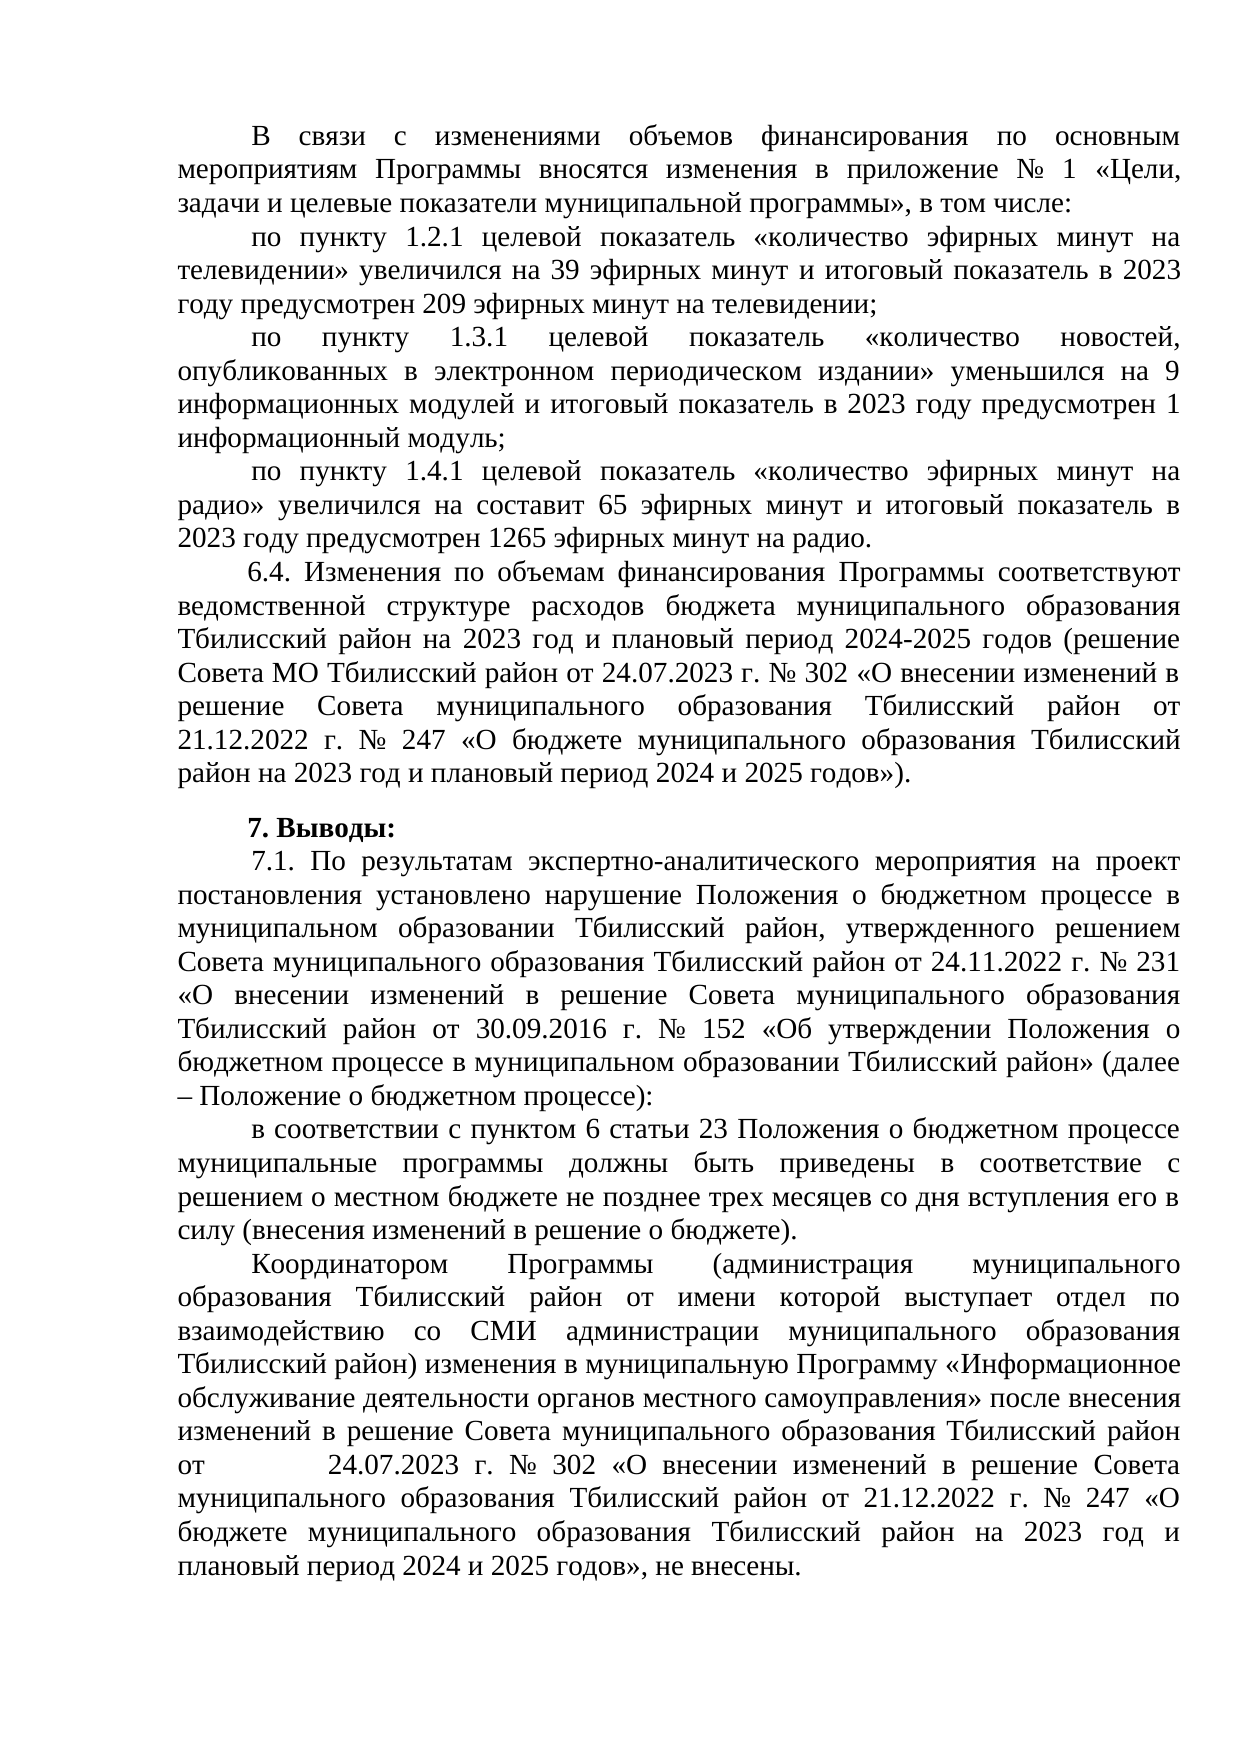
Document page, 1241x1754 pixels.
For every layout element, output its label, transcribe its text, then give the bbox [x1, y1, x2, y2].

text по пункту 1.4.1 целевой показатель «количество эфирных минут на радио» увеличился на составит 65 эфирных минут и итоговый показатель в 2023 году предусмотрен 1265 эфирных минут на радио. [177, 453, 1181, 554]
text 6.4. Изменения по объемам финансирования Программы соответствуют ведомственной структуре расходов бюджета муниципального образования Тбилисский район на 2023 год и плановый период 2024-2025 годов (решение Совета МО Тбилисский район от 24.07.2023 г. № 302 «О внесении изменений в решение Совета муниципального образования Тбилисский район от 21.12.2022 г. № 247 «О бюджете муниципального образования Тбилисский район на 2023 год и плановый период 2024 и 2025 годов»). [177, 554, 1181, 789]
text по пункту 1.3.1 целевой показатель «количество новостей, опубликованных в электронном периодическом издании» уменьшился на 9 информационных модулей и итоговый показатель в 2023 году предусмотрен 1 информационный модуль; [177, 319, 1181, 453]
text 7. Выводы: [177, 810, 1181, 843]
text Координатором Программы (администрация муниципального образования Тбилисский район от имени которой выступает отдел по взаимодействию со СМИ администрации муниципального образования Тбилисский район) изменения в муниципальную Программу «Информационное обслуживание деятельности органов местного самоуправления» после внесения изменений в решение Совета муниципального образования Тбилисский район от 24.07.2023 г. № 302 «О внесении изменений в решение Совета муниципального образования Тбилисский район от 21.12.2022 г. № 247 «О бюджете муниципального образования Тбилисский район на 2023 год и плановый период 2024 и 2025 годов», не внесены. [177, 1246, 1181, 1581]
text 7.1. По результатам экспертно-аналитического мероприятия на проект постановления установлено нарушение Положения о бюджетном процессе в муниципальном образовании Тбилисский район, утвержденного решением Совета муниципального образования Тбилисский район от 24.11.2022 г. № 231 «О внесении изменений в решение Совета муниципального образования Тбилисский район от 30.09.2016 г. № 152 «Об утверждении Положения о бюджетном процессе в муниципальном образовании Тбилисский район» (далее – Положение о бюджетном процессе): [177, 843, 1181, 1112]
text по пункту 1.2.1 целевой показатель «количество эфирных минут на телевидении» увеличился на 39 эфирных минут и итоговый показатель в 2023 году предусмотрен 209 эфирных минут на телевидении; [177, 219, 1181, 319]
text в соответствии с пунктом 6 статьи 23 Положения о бюджетном процессе муниципальные программы должны быть приведены в соответствие с решением о местном бюджете не позднее трех месяцев со дня вступления его в силу (внесения изменений в решение о бюджете). [177, 1112, 1181, 1246]
text В связи с изменениями объемов финансирования по основным мероприятиям Программы вносятся изменения в приложение № 1 «Цели, задачи и целевые показатели муниципальной программы», в том числе: [177, 118, 1181, 219]
